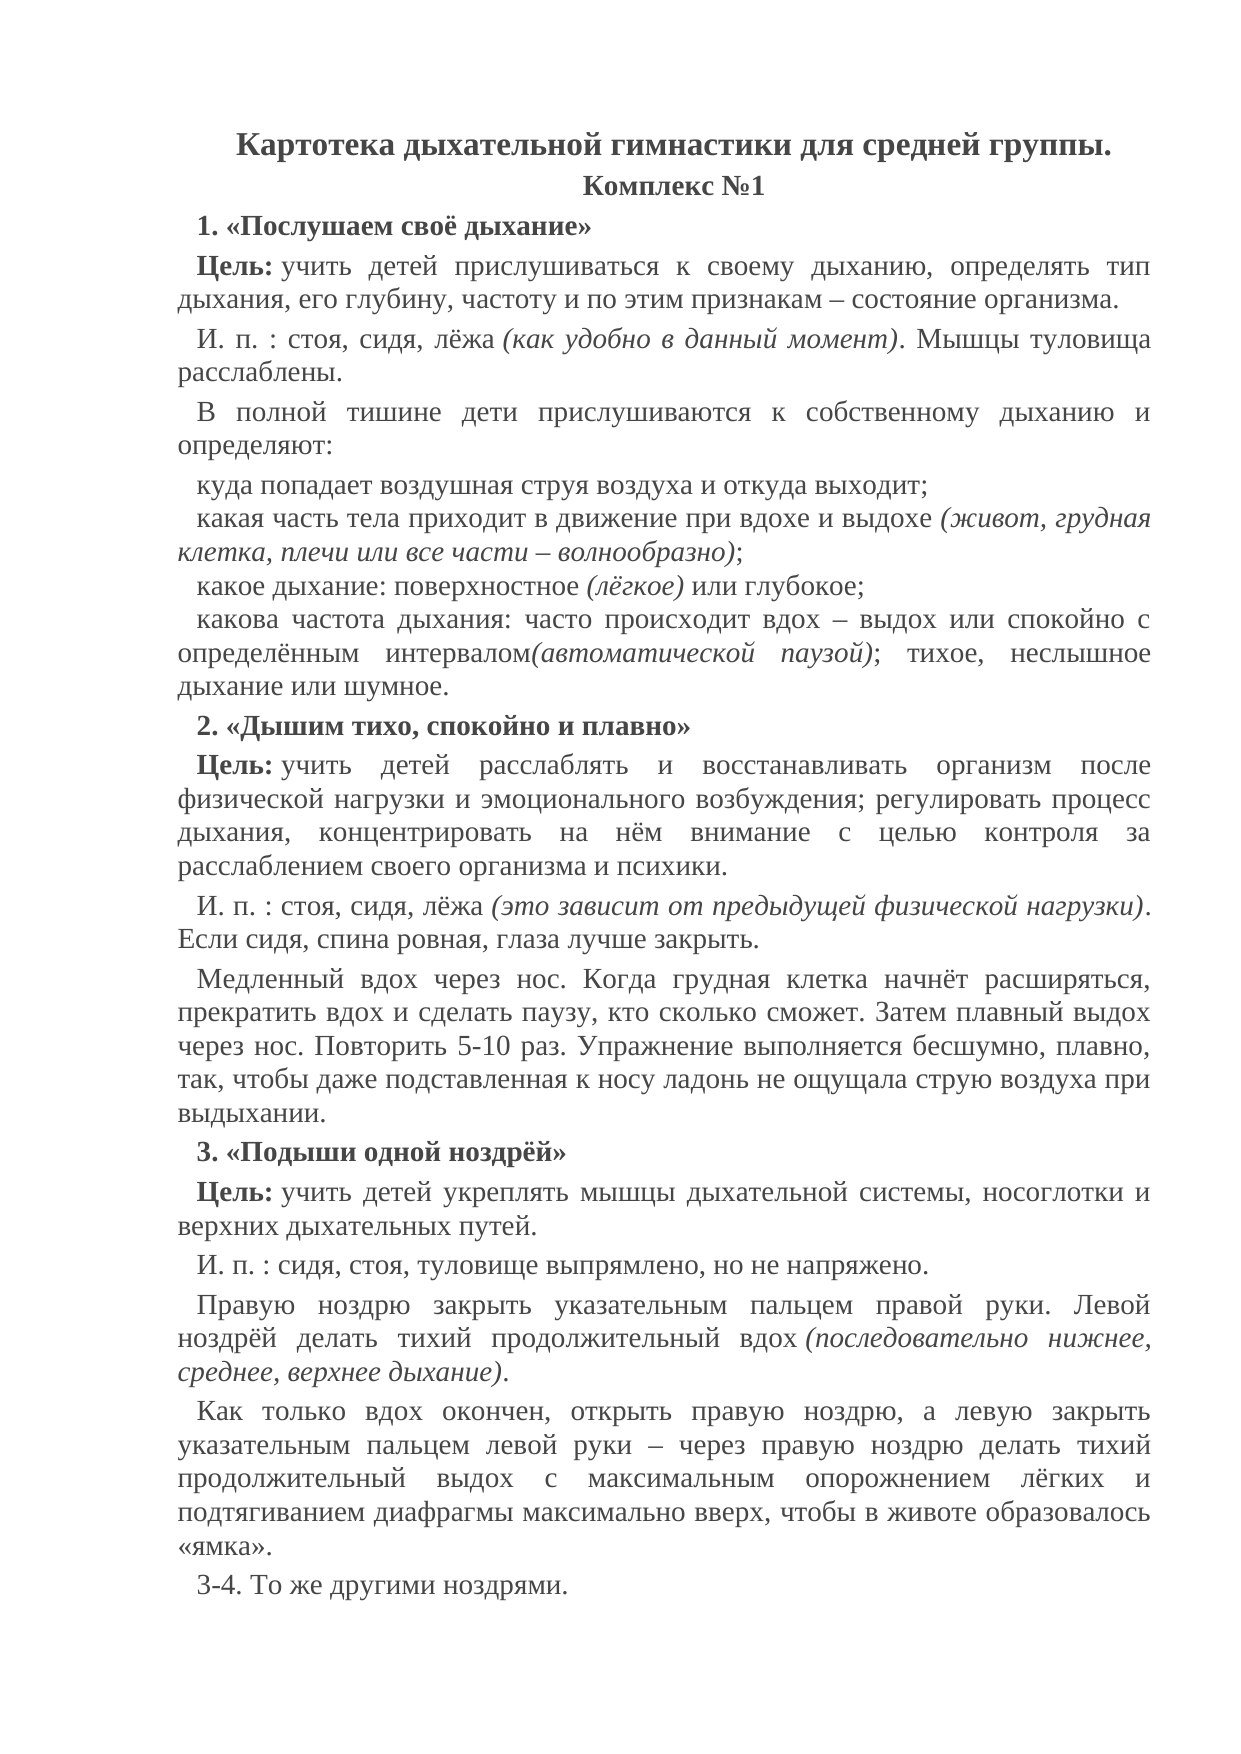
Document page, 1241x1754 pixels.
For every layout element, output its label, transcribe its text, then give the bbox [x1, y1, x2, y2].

text Медленный вдох через нос. Когда грудная клетка начнёт расширяться, прекратить вдох и сделать паузу, кто сколько сможет. Затем плавный выдох через нос. Повторить 5-10 раз. Упражнение выполняется бесшумно, плавно, так, чтобы даже подставленная к носу ладонь не ощущала струю воздуха при выдыхании. [177, 961, 1152, 1128]
text 3. «Подыши одной ноздрёй» [177, 1134, 1152, 1168]
text И. п. : стоя, сидя, лёжа (как удобно в данный момент). Мышцы туловища расслаблены. [177, 321, 1152, 388]
text 2. «Дышим тихо, спокойно и плавно» [177, 708, 1152, 741]
text 1. «Послушаем своё дыхание» [177, 208, 1152, 242]
text Как только вдох окончен, открыть правую ноздрю, а левую закрыть указательным пальцем левой руки – через правую ноздрю делать тихий продолжительный выдох с максимальным опорожнением лёгких и подтягиванием диафрагмы максимально вверх, чтобы в животе образовалось «ямка». [177, 1393, 1152, 1561]
text Цель: учить детей укреплять мышцы дыхательной системы, носоглотки и верхних дыхательных путей. [177, 1174, 1152, 1241]
text Комплекс №1 [177, 168, 1152, 202]
text какое дыхание: поверхностное (лёгкое) или глубокое; [177, 568, 1152, 601]
text И. п. : стоя, сидя, лёжа (это зависит от предыдущей физической нагрузки). Если сидя, спина ровная, глаза лучше закрыть. [177, 888, 1152, 955]
text Цель: учить детей расслаблять и восстанавливать организм после физической нагрузки и эмоционального возбуждения; регулировать процесс дыхания, концентрировать на нём внимание с целью контроля за расслаблением своего организма и психики. [177, 747, 1152, 882]
text куда попадает воздушная струя воздуха и откуда выходит; [177, 467, 1152, 501]
text И. п. : сидя, стоя, туловище выпрямлено, но не напряжено. [177, 1247, 1152, 1281]
text какова частота дыхания: часто происходит вдох – выдох или спокойно с определённым интервалом(автоматической паузой); тихое, неслышное дыхание или шумное. [177, 601, 1152, 702]
text 3-4. То же другими ноздрями. [177, 1567, 1152, 1601]
text Картотека дыхательной гимнастики для средней группы. [177, 124, 1152, 162]
text В полной тишине дети прислушиваются к собственному дыханию и определяют: [177, 394, 1152, 461]
text Правую ноздрю закрыть указательным пальцем правой руки. Левой ноздрёй делать тихий продолжительный вдох (последовательно нижнее, среднее, верхнее дыхание). [177, 1287, 1152, 1387]
text Цель: учить детей прислушиваться к своему дыханию, определять тип дыхания, его глубину, частоту и по этим признакам – состояние организма. [177, 248, 1152, 315]
text какая часть тела приходит в движение при вдохе и выдохе (живот, грудная клетка, плечи или все части – волнообразно); [177, 501, 1152, 568]
